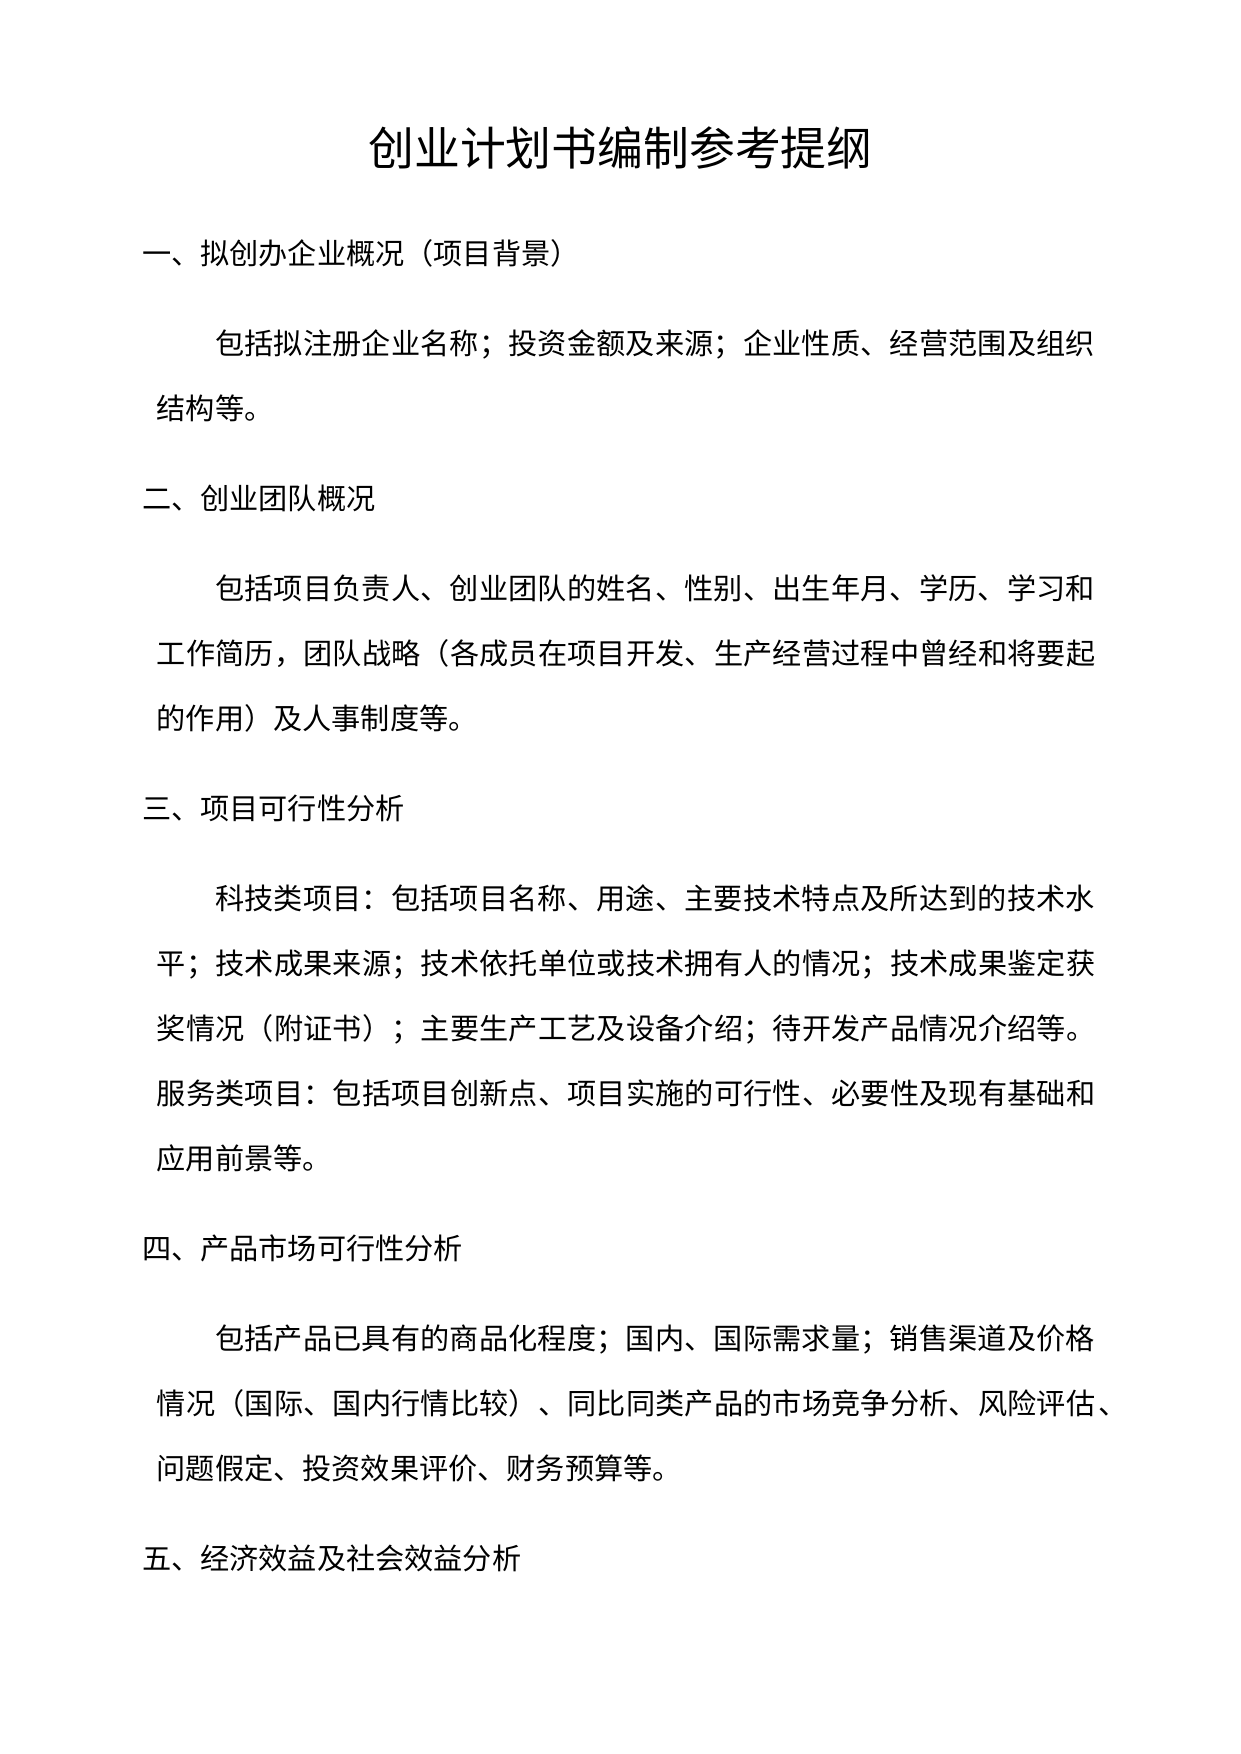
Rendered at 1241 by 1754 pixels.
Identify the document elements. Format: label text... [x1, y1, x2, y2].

text 包括产品已具有的商品化程度；国内、国际需求量；销售渠道及价格情况（国际、国内行情比较）、同比同类产品的市场竞争分析、风险评估、问题假定、投资效果评价、财务预算等。 [156, 1304, 1098, 1499]
text 五、经济效益及社会效益分析 [142, 1524, 1098, 1589]
text 二、创业团队概况 [142, 464, 1098, 529]
text 包括拟注册企业名称；投资金额及来源；企业性质、经营范围及组织结构等。 [156, 309, 1098, 439]
text 科技类项目：包括项目名称、用途、主要技术特点及所达到的技术水平；技术成果来源；技术依托单位或技术拥有人的情况；技术成果鉴定获奖情况（附证书）；主要生产工艺及设备介绍；待开发产品情况介绍等。服务类项目：包括项目创新点、项目实施的可行性、必要性及现有基础和应用前景等。 [156, 864, 1098, 1189]
text 四、产品市场可行性分析 [142, 1214, 1098, 1279]
text 三、项目可行性分析 [142, 774, 1098, 839]
text 包括项目负责人、创业团队的姓名、性别、出生年月、学历、学习和工作简历，团队战略（各成员在项目开发、生产经营过程中曾经和将要起的作用）及人事制度等。 [156, 554, 1098, 749]
text 创业计划书编制参考提纲 [142, 97, 1098, 194]
text 一、拟创办企业概况（项目背景） [142, 219, 1098, 284]
